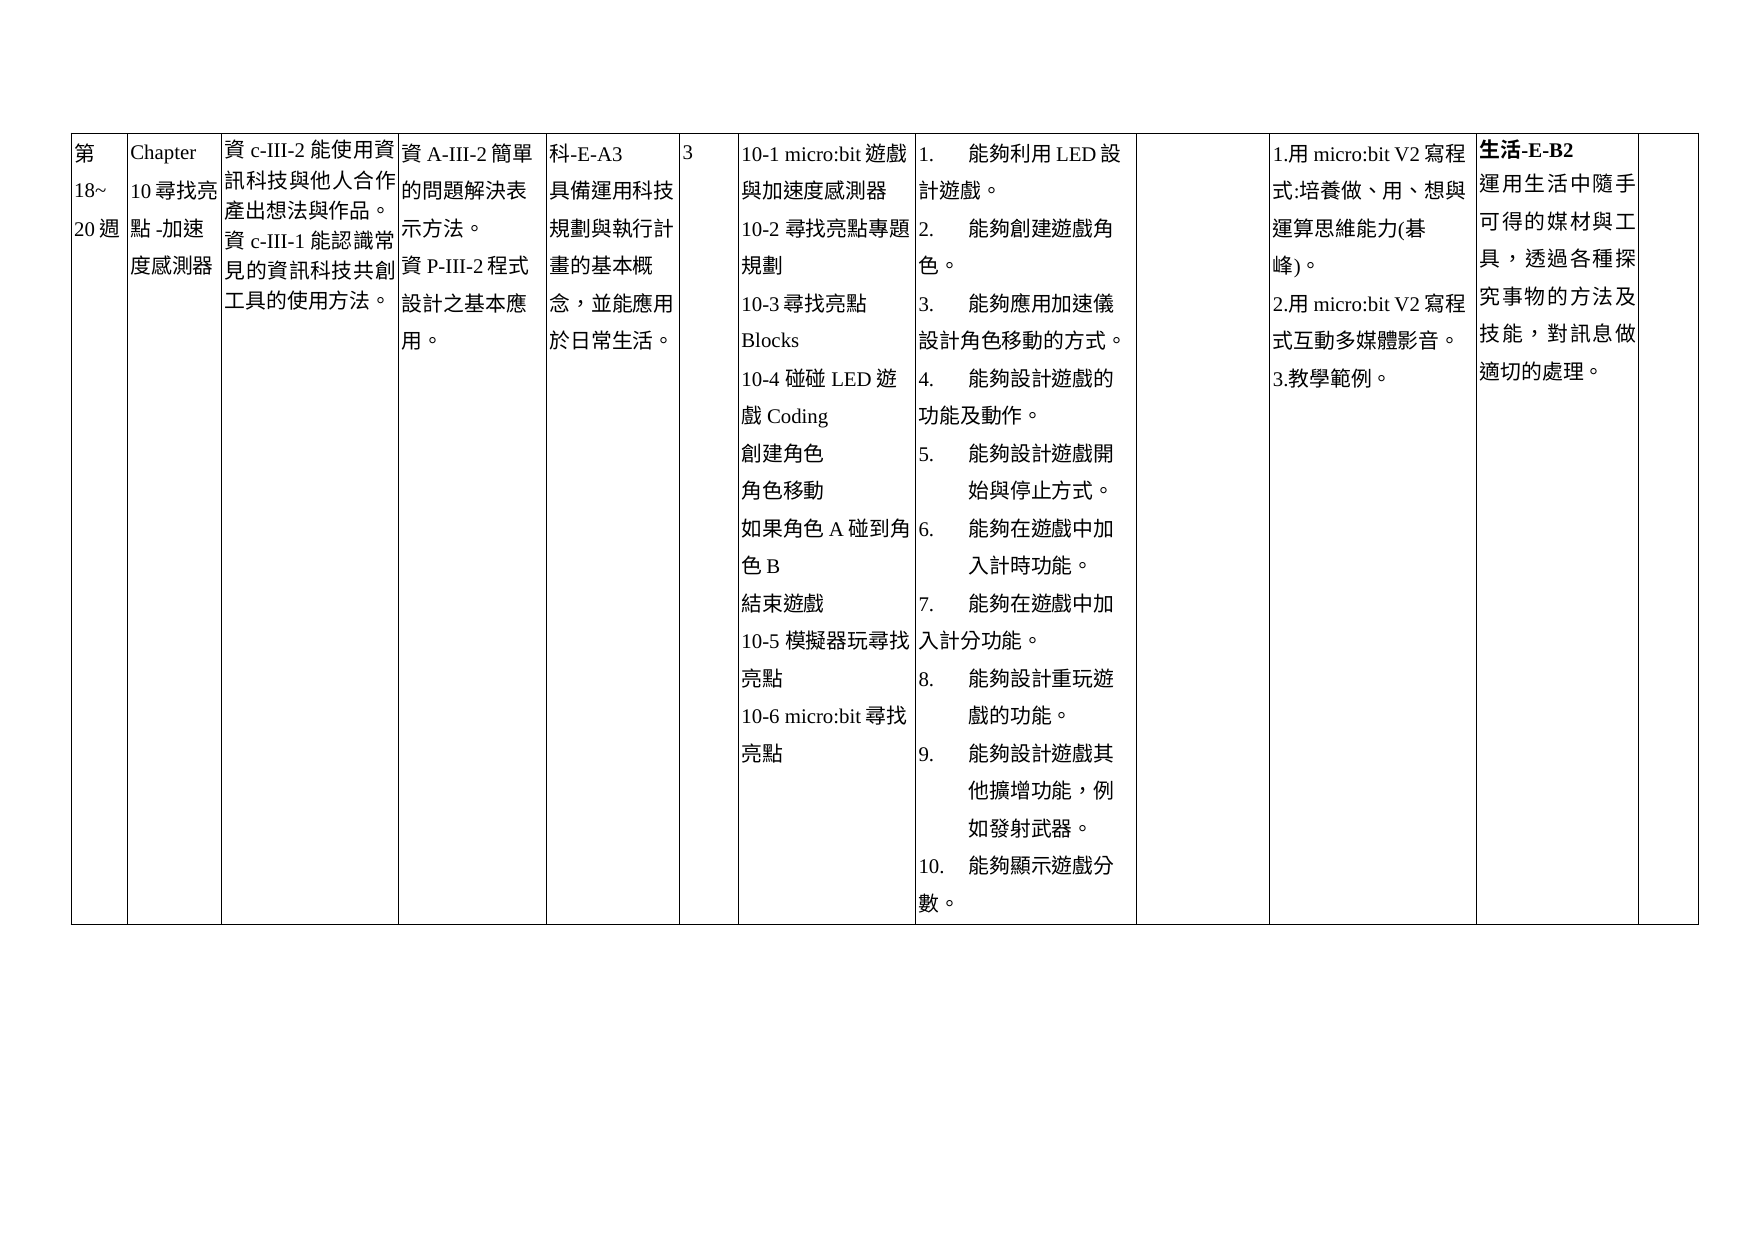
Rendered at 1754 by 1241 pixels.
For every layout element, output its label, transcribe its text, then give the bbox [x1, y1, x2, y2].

table_cell 生活-E-B2 運用生活中隨手可得的媒材與工具，透過各種探究事物的方法及技能，對訊息做適切的處理。 [1477, 134, 1638, 924]
table_cell 資A-III-2簡單的問題解決表示方法。 資P-III-2程式設計之基本應用。 [399, 134, 546, 924]
table_cell 科-E-A3 具備運用科技規劃與執行計畫的基本概念，並能應用於日常生活。 [547, 134, 679, 924]
table_cell 能夠利用LED設計遊戲。 能夠創建遊戲角色。 能夠應用加速儀設計角色移動的方式。 能夠設計遊戲的功能及動作。 能夠設計遊戲開始與停止方式。 能夠在遊戲中加入計時功能。 能夠在遊戲中加入計分功能。 能夠設計重玩遊戲的功能。 能夠設計遊戲其他擴增功能，例如發射武器。 能夠顯示遊戲分數。 [916, 134, 1136, 924]
table_cell Chapter 10尋找亮點 -加速度感測器 [128, 134, 221, 924]
table_cell 第18~ 20週 [72, 134, 127, 924]
table_cell 10-1 micro:bit遊戲與加速度感測器 10-2 尋找亮點專題規劃 10-3尋找亮點 Blocks 10-4 碰碰 LED遊戲 Coding 創建角色 角色移動 如果角色A碰到角色B 結束遊戲 10-5 模擬器玩尋找亮點 10-6 micro:bit尋找 亮點 [739, 134, 915, 924]
table_cell [1639, 134, 1698, 924]
table_cell 3 [680, 134, 738, 924]
table_cell [1137, 134, 1269, 924]
table_cell 1.用micro:bit V2寫程式:培養做、用、想與運算思維能力(碁峰)。 2.用micro:bit V2寫程式互動多媒體影音。 3.教學範例。 [1270, 134, 1476, 924]
table_cell 資c-III-2能使用資訊科技與他人合作產出想法與作品。 資c-III-1能認識常見的資訊科技共創工具的使用方法。 [222, 134, 398, 924]
